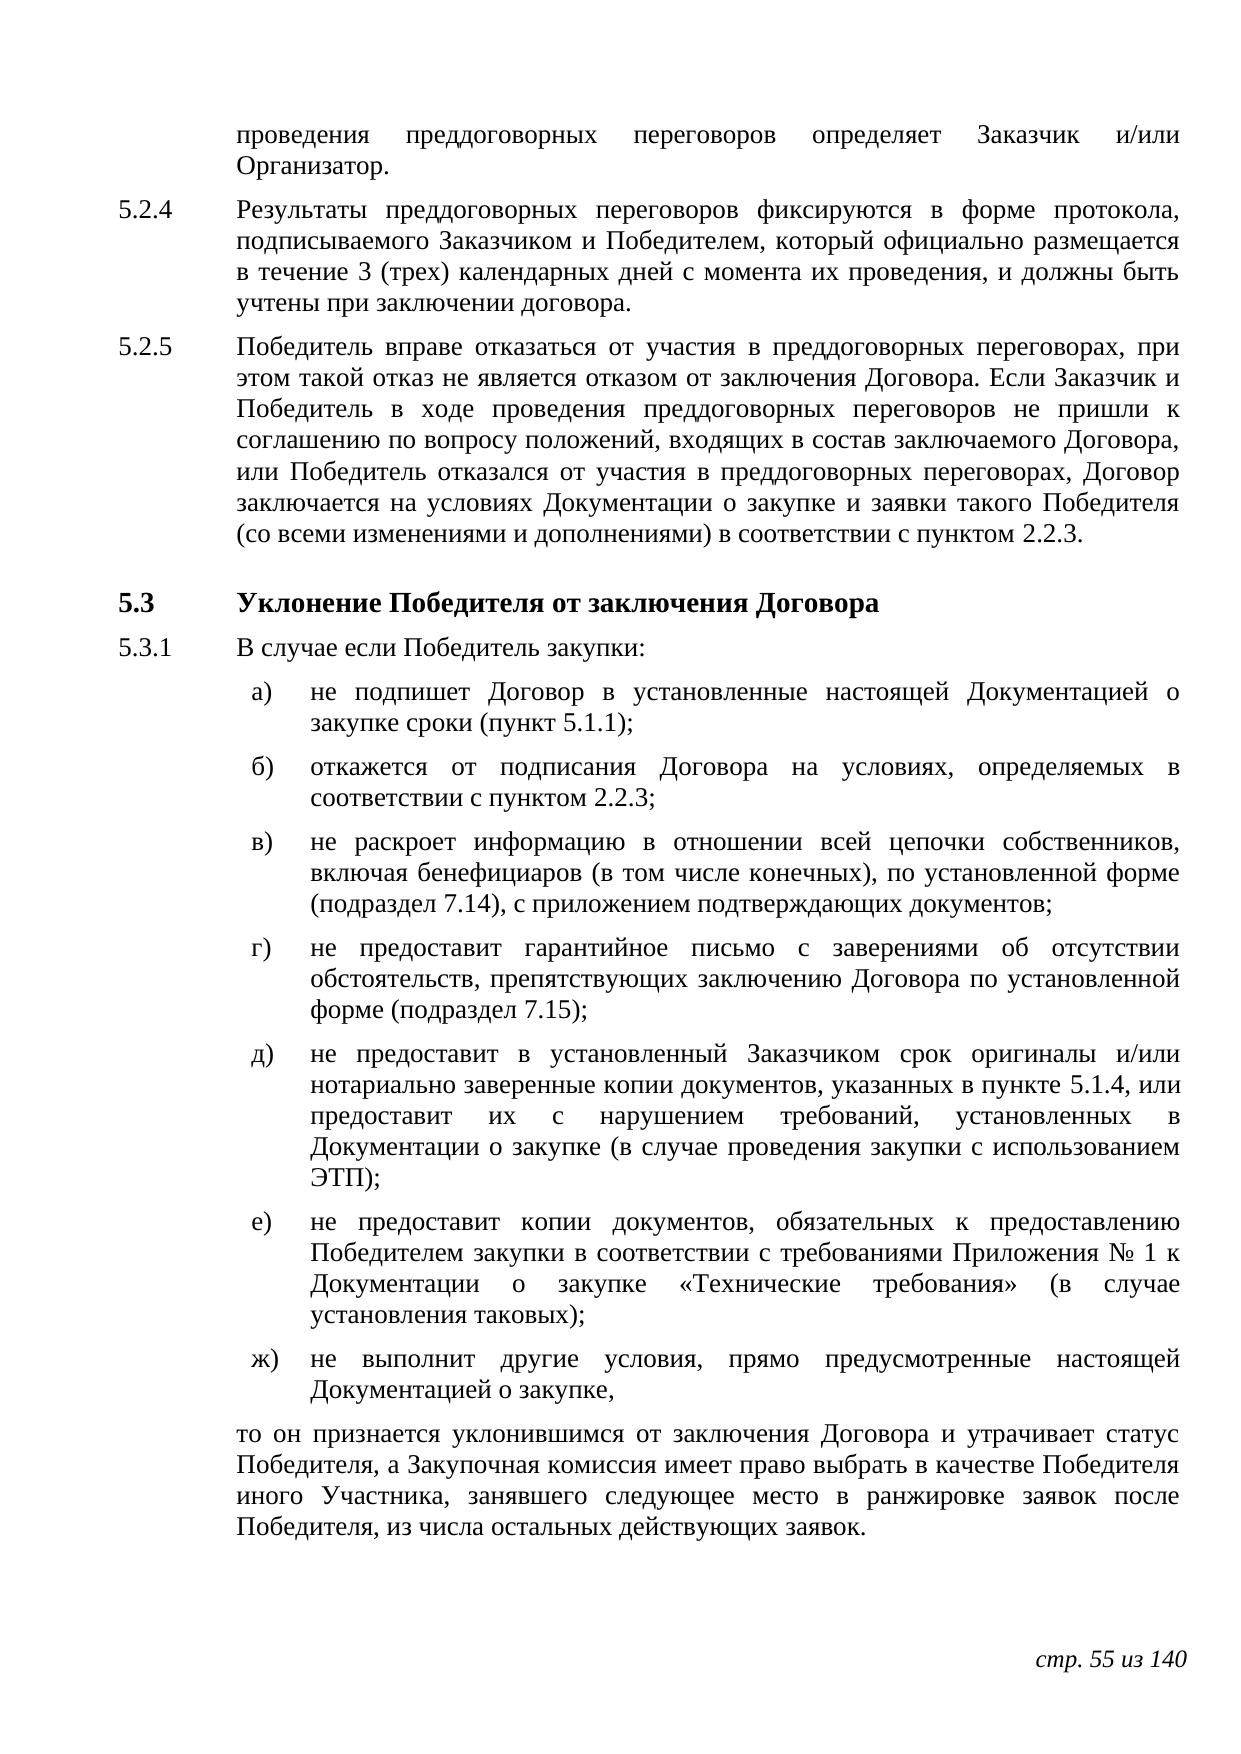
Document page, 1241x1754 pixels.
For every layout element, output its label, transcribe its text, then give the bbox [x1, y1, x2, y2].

subtitle Уклонение Победителя от заключения Договора [118, 586, 1181, 619]
text не предоставит в установленный Заказчиком срок оригиналы и/или нотариально заверенные копии документов, указанных в пункте 5.1.4, или предоставит их с нарушением требований, установленных в Документации о закупке (в случае проведения закупки с использованием ЭТП); [251, 1037, 1181, 1192]
text не подпишет Договор в установленные настоящей Документацией о закупке сроки (пункт 5.1.1); [251, 675, 1181, 737]
text Результаты преддоговорных переговоров фиксируются в форме протокола, подписываемого Заказчиком и Победителем, который официально размещается в течение 3 (трех) календарных дней с момента их проведения, и должны быть учтены при заключении договора. [118, 193, 1181, 317]
text то он признается уклонившимся от заключения Договора и утрачивает статус Победителя, а Закупочная комиссия имеет право выбрать в качестве Победителя иного Участника, занявшего следующее место в ранжировке заявок после Победителя, из числа остальных действующих заявок. [236, 1417, 1181, 1541]
text не предоставит гарантийное письмо с заверениями об отсутствии обстоятельств, препятствующих заключению Договора по установленной форме (подраздел 7.15); [251, 931, 1181, 1024]
text Победитель вправе отказаться от участия в преддоговорных переговорах, при этом такой отказ не является отказом от заключения Договора. Если Заказчик и Победитель в ходе проведения преддоговорных переговоров не пришли к соглашению по вопросу положений, входящих в состав заключаемого Договора, или Победитель отказался от участия в преддоговорных переговорах, Договор заключается на условиях Документации о закупке и заявки такого Победителя (со всеми изменениями и дополнениями) в соответствии с пунктом 2.2.3. [118, 330, 1181, 548]
text не раскроет информацию в отношении всей цепочки собственников, включая бенефициаров (в том числе конечных), по установленной форме (подраздел 7.14), с приложением подтверждающих документов; [251, 825, 1181, 918]
text откажется от подписания Договора на условиях, определяемых в соответствии с пунктом 2.2.3; [251, 750, 1181, 812]
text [118, 118, 1181, 180]
text не выполнит другие условия, прямо предусмотренные настоящей Документацией о закупке, [251, 1342, 1181, 1404]
text не предоставит копии документов, обязательных к предоставлению Победителем закупки в соответствии с требованиями Приложения № 1 к Документации о закупке «Технические требования» (в случае установления таковых); [251, 1205, 1181, 1329]
text В случае если Победитель закупки: [118, 632, 1181, 663]
